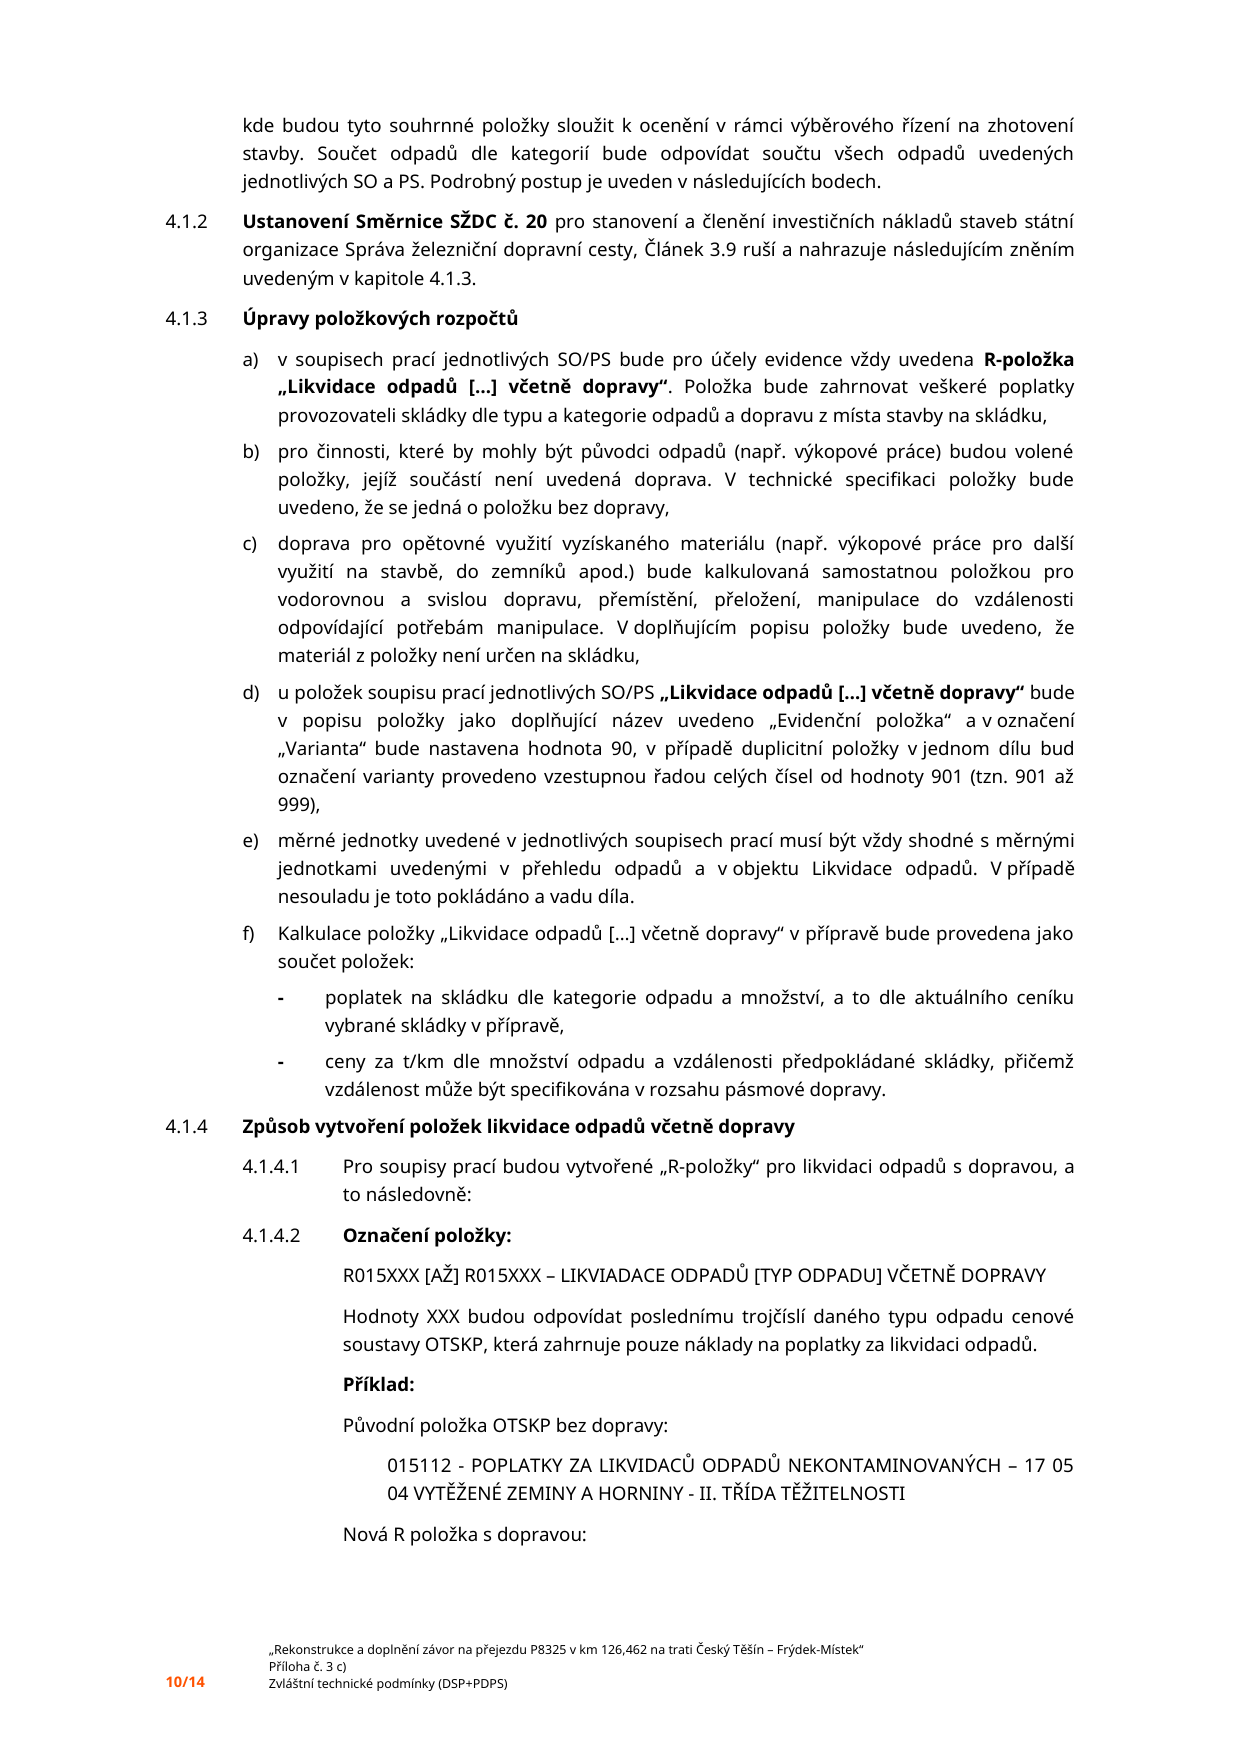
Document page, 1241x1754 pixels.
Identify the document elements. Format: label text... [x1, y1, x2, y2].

text Příklad: [343, 1372, 1075, 1397]
list ceny za t/km dle množství odpadu a vzdálenosti předpokládané skládky, přičemž vzdálenost může být specifikována v rozsahu pásmové dopravy. [278, 1049, 1075, 1102]
list doprava pro opětovné využití vyzískaného materiálu (např. výkopové práce pro další využití na stavbě, do zemníků apod.) bude kalkulovaná samostatnou položkou pro vodorovnou a svislou dopravu, přemístění, přeložení, manipulace do vzdálenosti odpovídající potřebám manipulace. V doplňujícím popisu položky bude uvedeno, že materiál z položky není určen na skládku, [242, 531, 1075, 668]
list pro činnosti, které by mohly být původci odpadů (např. výkopové práce) budou volené položky, jejíž součástí není uvedená doprava. V technické specifikaci položky bude uvedeno, že se jedná o položku bez dopravy, [242, 438, 1075, 520]
list Úpravy položkových rozpočtů [165, 305, 1075, 331]
text Nová R položka s dopravou: [343, 1521, 1075, 1547]
text Původní položka OTSKP bez dopravy: [343, 1412, 1075, 1438]
list Pro soupisy prací budou vytvořené „R-položky“ pro likvidaci odpadů s dopravou, a to následovně: [242, 1153, 1075, 1207]
text 015112 - POPLATKY ZA LIKVIDACŮ ODPADŮ NEKONTAMINOVANÝCH – 17 05 04 VYTĚŽENÉ ZEMINY A HORNINY - II. TŘÍDA TĚŽITELNOSTI [387, 1453, 1075, 1506]
list Ustanovení Směrnice SŽDC č. 20 pro stanovení a členění investičních nákladů staveb státní organizace Správa železniční dopravní cesty, Článek 3.9 ruší a nahrazuje následujícím zněním uvedeným v kapitole 4.1.3. [165, 209, 1075, 290]
list Způsob vytvoření položek likvidace odpadů včetně dopravy [165, 1113, 1075, 1138]
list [165, 112, 1075, 194]
text Hodnoty XXX budou odpovídat poslednímu trojčíslí daného typu odpadu cenové soustavy OTSKP, která zahrnuje pouze náklady na poplatky za likvidaci odpadů. [343, 1303, 1075, 1357]
list Kalkulace položky „Likvidace odpadů […] včetně dopravy“ v přípravě bude provedena jako součet položek: [242, 920, 1075, 973]
list měrné jednotky uvedené v jednotlivých soupisech prací musí být vždy shodné s měrnými jednotkami uvedenými v přehledu odpadů a v objektu Likvidace odpadů. V případě nesouladu je toto pokládáno a vadu díla. [242, 827, 1075, 909]
text R015XXX [AŽ] R015XXX – LIKVIADACE ODPADŮ [TYP ODPADU] VČETNĚ DOPRAVY [343, 1263, 1075, 1288]
list v soupisech prací jednotlivých SO/PS bude pro účely evidence vždy uvedena R-položka „Likvidace odpadů […] včetně dopravy“. Položka bude zahrnovat veškeré poplatky provozovateli skládky dle typu a kategorie odpadů a dopravu z místa stavby na skládku, [242, 346, 1075, 427]
list u položek soupisu prací jednotlivých SO/PS „Likvidace odpadů […] včetně dopravy“ bude v popisu položky jako doplňující název uvedeno „Evidenční položka“ a v označení „Varianta“ bude nastavena hodnota 90, v případě duplicitní položky v jednom dílu bud označení varianty provedeno vzestupnou řadou celých čísel od hodnoty 901 (tzn. 901 až 999), [242, 679, 1075, 817]
list Označení položky: [242, 1222, 1075, 1248]
list poplatek na skládku dle kategorie odpadu a množství, a to dle aktuálního ceníku vybrané skládky v přípravě, [278, 984, 1075, 1038]
